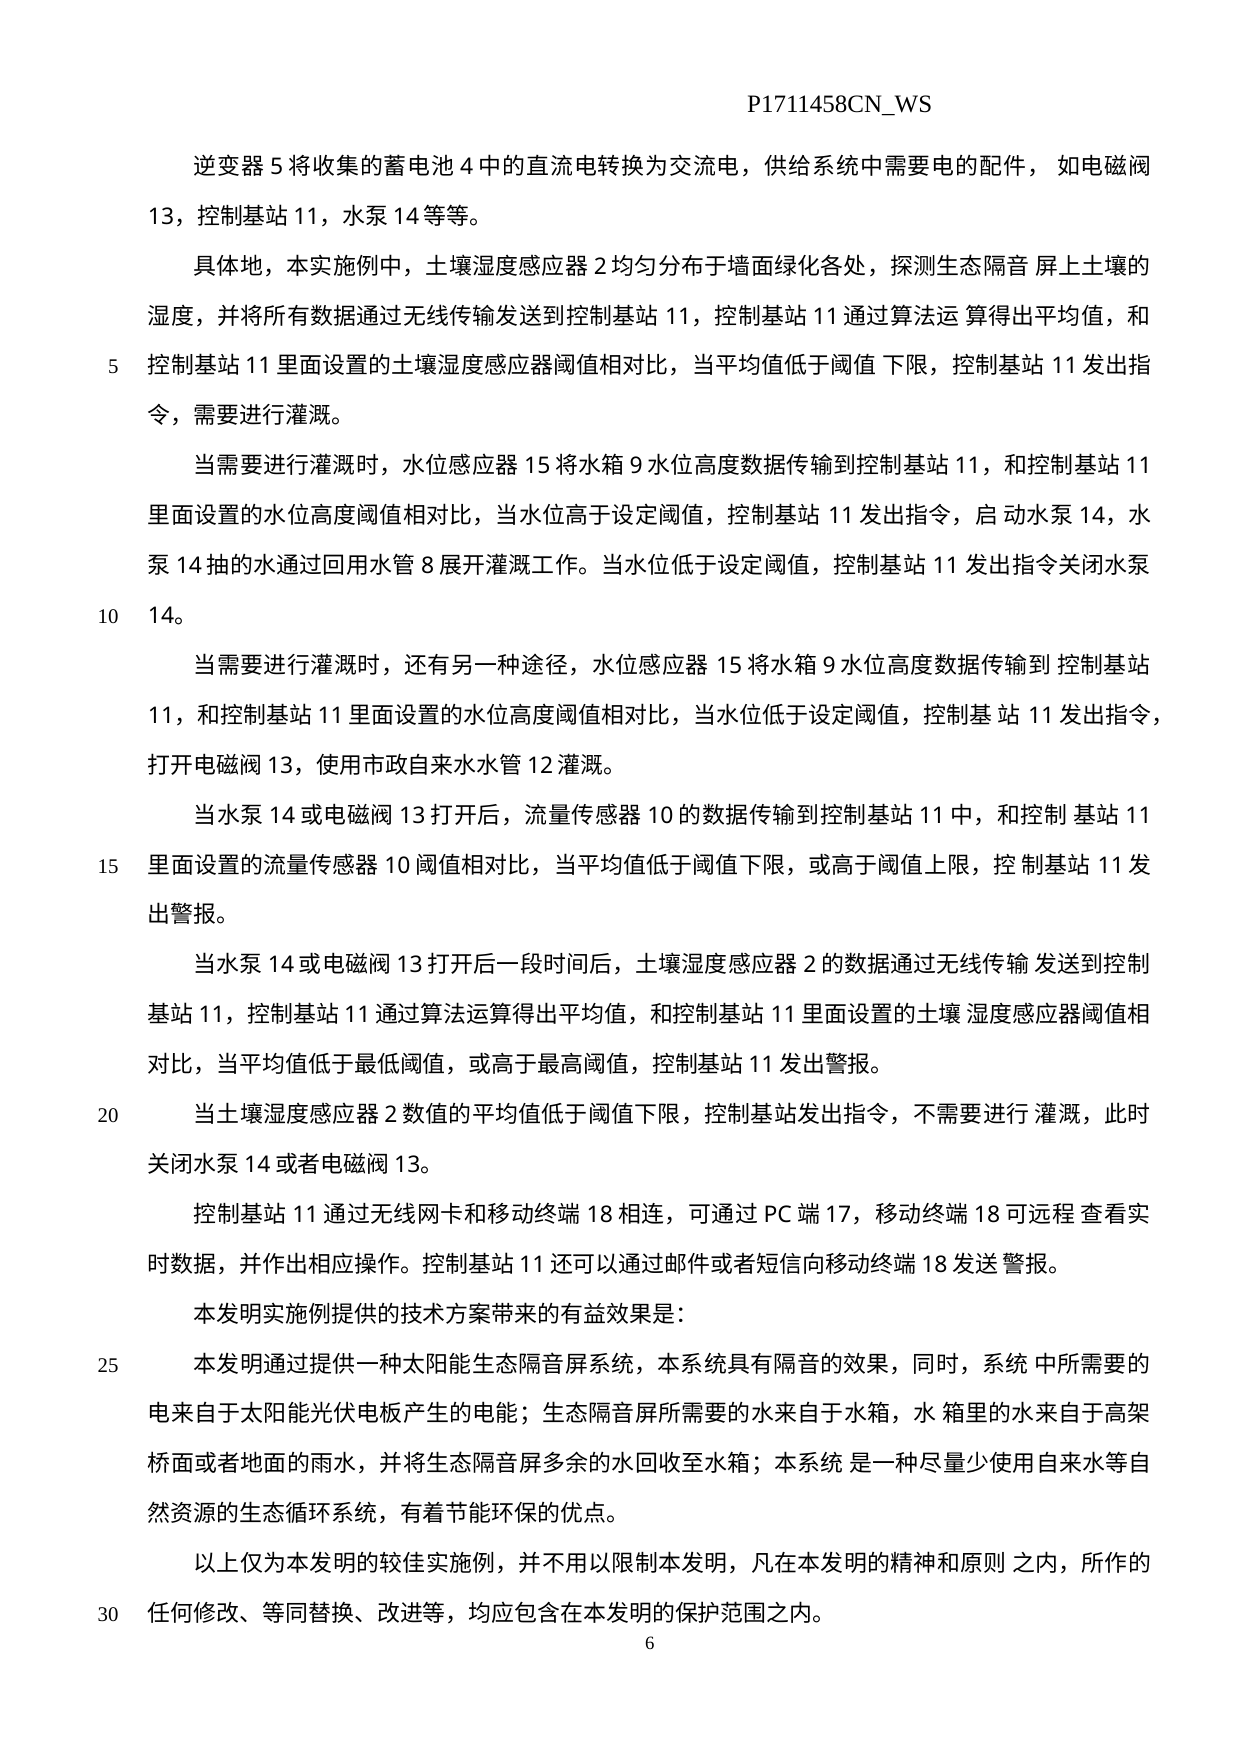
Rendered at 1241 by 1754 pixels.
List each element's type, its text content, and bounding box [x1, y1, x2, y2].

text 当需要进行灌溉时，水位感应器15将水箱9水位高度数据传输到控制基站11，和控制基站11里面设置的水位高度阈值相对比，当水位高于设定阈值，控制基站11发出指令，启 动水泵14，水泵14抽的水通过回用水管8展开灌溉工作。当水位低于设定阈值，控制基站11 发出指令关闭水泵14。 [148, 447, 1152, 630]
text 当需要进行灌溉时，还有另一种途径，水位感应器15将水箱9水位高度数据传输到 控制基站11，和控制基站11里面设置的水位高度阈值相对比，当水位低于设定阈值，控制基 站11发出指令，打开电磁阀13，使用市政自来水水管12灌溉。 [148, 647, 1152, 780]
text 具体地，本实施例中，土壤湿度感应器2均匀分布于墙面绿化各处，探测生态隔音 屏上土壤的湿度，并将所有数据通过无线传输发送到控制基站11，控制基站11通过算法运 算得出平均值，和控制基站11里面设置的土壤湿度感应器阈值相对比，当平均值低于阈值 下限，控制基站11发出指令，需要进行灌溉。 [148, 248, 1152, 431]
text 当水泵14或电磁阀13打开后一段时间后，土壤湿度感应器2的数据通过无线传输 发送到控制基站11，控制基站11通过算法运算得出平均值，和控制基站11里面设置的土壤 湿度感应器阈值相对比，当平均值低于最低阈值，或高于最高阈值，控制基站11发出警报。 [148, 946, 1152, 1079]
text 逆变器5将收集的蓄电池4中的直流电转换为交流电，供给系统中需要电的配件， 如电磁阀13，控制基站11，水泵14等等。 [148, 148, 1152, 231]
text 以上仅为本发明的较佳实施例，并不用以限制本发明，凡在本发明的精神和原则 之内，所作的任何修改、等同替换、改进等，均应包含在本发明的保护范围之内。 [148, 1545, 1152, 1628]
text 本发明实施例提供的技术方案带来的有益效果是： [148, 1296, 1152, 1329]
text 本发明通过提供一种太阳能生态隔音屏系统，本系统具有隔音的效果，同时，系统 中所需要的电来自于太阳能光伏电板产生的电能；生态隔音屏所需要的水来自于水箱，水 箱里的水来自于高架桥面或者地面的雨水，并将生态隔音屏多余的水回收至水箱；本系统 是一种尽量少使用自来水等自然资源的生态循环系统，有着节能环保的优点。 [148, 1346, 1152, 1528]
text 当水泵14或电磁阀13打开后，流量传感器10的数据传输到控制基站11中，和控制 基站11里面设置的流量传感器10阈值相对比，当平均值低于阈值下限，或高于阈值上限，控 制基站11发出警报。 [148, 797, 1152, 929]
text 当土壤湿度感应器2数值的平均值低于阈值下限，控制基站发出指令，不需要进行 灌溉，此时关闭水泵14或者电磁阀13。 [148, 1096, 1152, 1179]
text 控制基站11通过无线网卡和移动终端18相连，可通过PC端17，移动终端18可远程 查看实时数据，并作出相应操作。控制基站11还可以通过邮件或者短信向移动终端18发送 警报。 [148, 1196, 1152, 1279]
